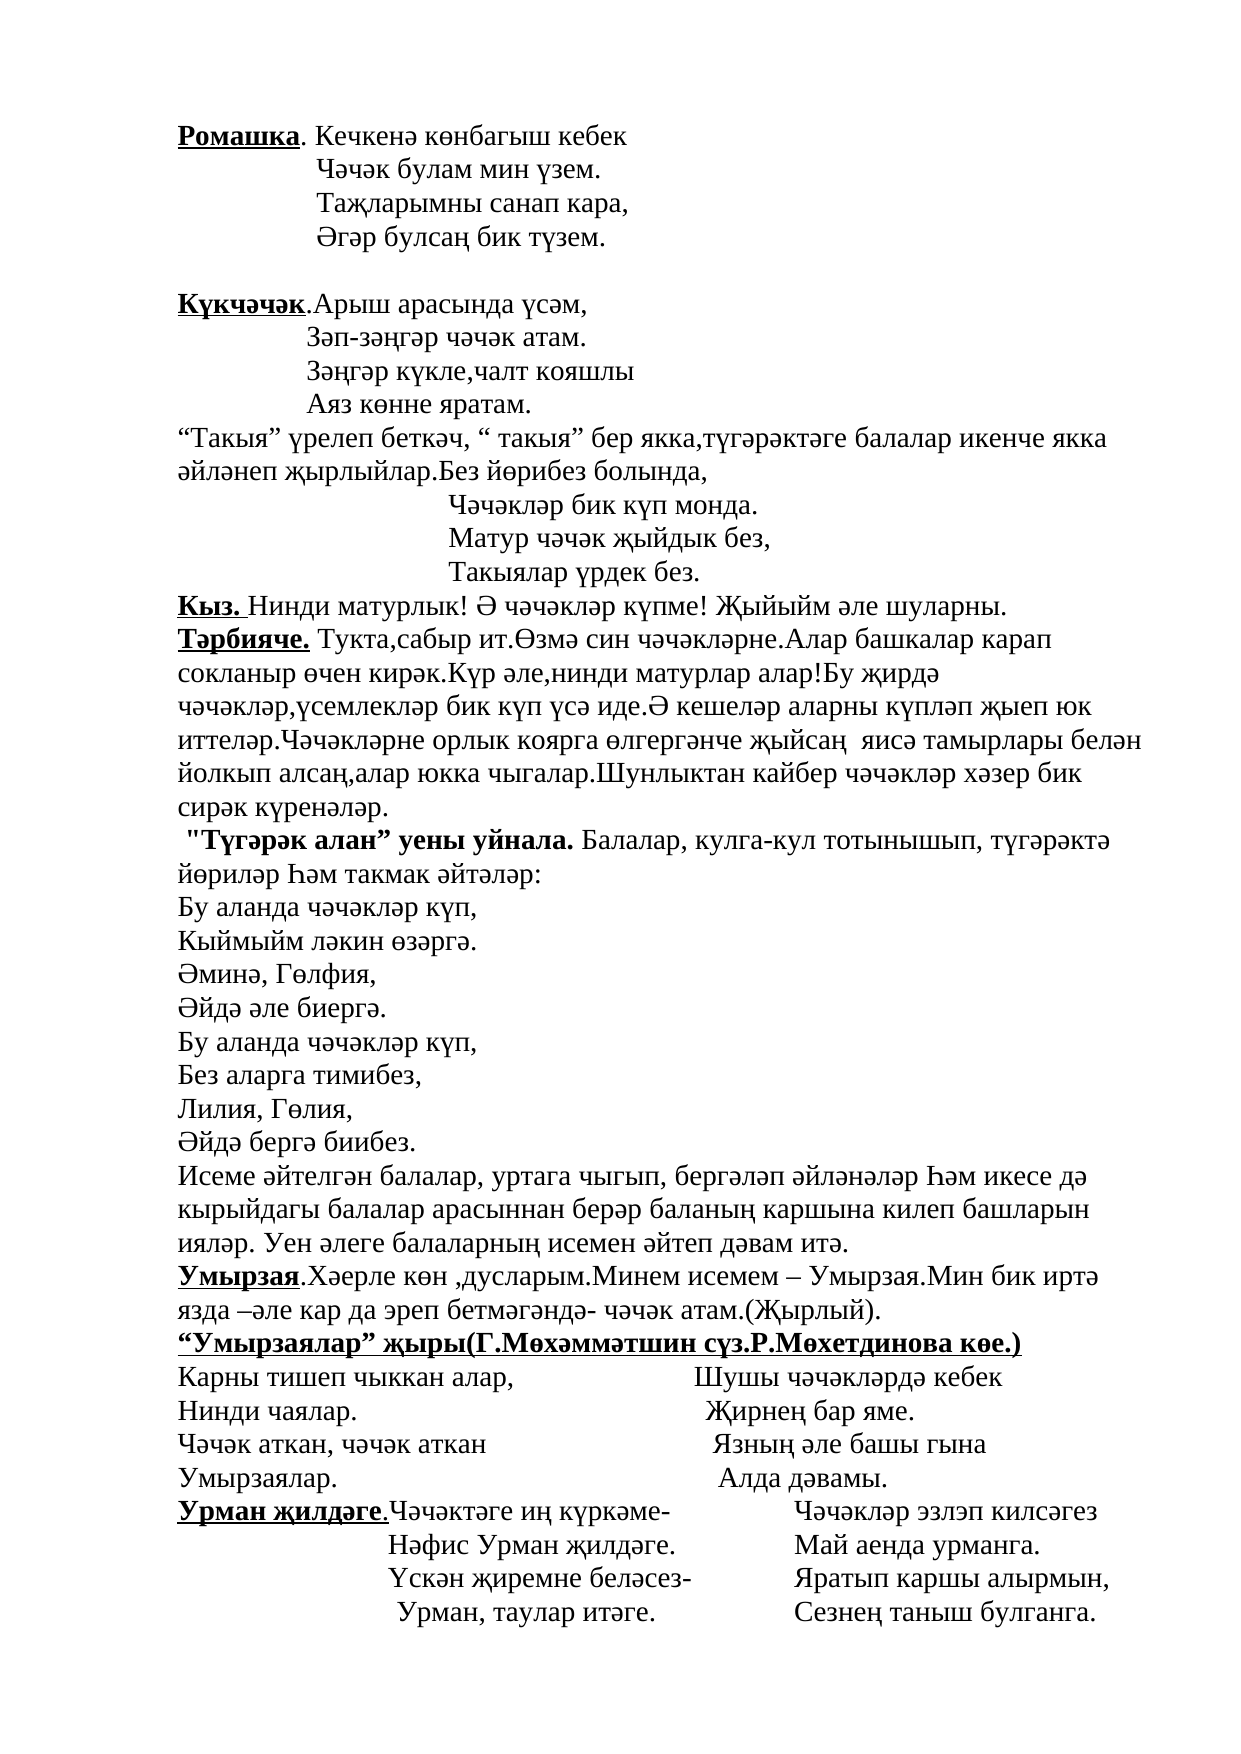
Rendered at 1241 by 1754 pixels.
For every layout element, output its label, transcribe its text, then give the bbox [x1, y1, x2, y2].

text Әгәр булсаң бик түзем. [177, 219, 1152, 252]
text Тәрбияче. Тукта,сабыр ит.Өзмә син чәчәкләрне.Алар башкалар карап сокланыр өчен кирәк.Күр әле,нинди матурлар алар!Бу җирдә чәчәкләр,үсемлекләр бик күп үсә иде.Ә кешеләр аларны күпләп җыеп юк иттеләр.Чәчәкләрне орлык коярга өлгергәнче җыйсаң яисә тамырлары белән йолкып алсаң,алар юкка чыгалар.Шунлыктан кайбер чәчәкләр хәзер бик сирәк күренәләр. [177, 621, 1152, 822]
text Зәңгәр күкле,чалт кояшлы [177, 353, 1152, 386]
text Чәчәк аткан, чәчәк аткан Язның әле башы гына [177, 1426, 1152, 1460]
text Матур чәчәк җыйдык без, [177, 521, 1152, 554]
text Урман, таулар итәге. Сезнең таныш булганга. [177, 1594, 1152, 1627]
text Аяз көнне яратам. [177, 386, 1152, 420]
text “Умырзаялар” җыры(Г.Мөхәммәтшин сүз.Р.Мөхетдинова көе.) [177, 1326, 1152, 1359]
text Нинди чаялар. Җирнең бар яме. [177, 1393, 1152, 1426]
text Таҗларымны санап кара, [177, 185, 1152, 219]
text Чәчәк булам мин үзем. [177, 152, 1152, 185]
text Ромашка. Кечкенә көнбагыш кебек [177, 118, 1152, 152]
text Нәфис Урман җилдәге. Май аенда урманга. [177, 1527, 1152, 1560]
text Кыз. Нинди матурлык! Ә чәчәкләр күпме! Җыйыйм әле шуларны. [177, 588, 1152, 621]
text Карны тишеп чыккан алар, Шушы чәчәкләрдә кебек [177, 1359, 1152, 1393]
text Урман җилдәге.Чәчәктәге иң күркәме- Чәчәкләр эзлэп килсәгез [177, 1493, 1152, 1527]
text Умырзаялар. Алда дәвамы. [177, 1460, 1152, 1493]
text Чәчәкләр бик күп монда. [177, 487, 1152, 521]
text Күкчәчәк.Арыш арасында үсәм, [177, 286, 1152, 319]
text Зәп-зәңгәр чәчәк атам. [177, 319, 1152, 353]
text Умырзая.Хәерле көн ,дусларым.Минем исемем – Умырзая.Мин бик иртә язда –әле кар да эреп бетмәгәндә- чәчәк атам.(Җырлый). [177, 1258, 1152, 1326]
text "Түгәрәк алан” уены уйнала. Балалар, кулга-кул тотынышып, түгәрәктә йөриләр Һәм такмак әйтәләр: Бу аланда чәчәкләр күп, Кыймыйм ләкин өзәргә. Әминә, Гөлфия, Әйдә әле биергә. Бу аланда чәчәкләр күп, Без аларга тимибез, Лилия, Гөлия, Әйдә бергә биибез. Исеме әйтелгән балалар, уртага чыгып, бергәләп әйләнәләр Һәм икесе дә кырыйдагы балалар арасыннан берәр баланың каршына килеп башларын ияләр. Уен әлеге балаларның исемен әйтеп дәвам итә. [177, 822, 1152, 1258]
text “Такыя” үрелеп беткәч, “ такыя” бер якка,түгәрәктәге балалар икенче якка әйләнеп җырлыйлар.Без йөрибез болында, [177, 420, 1152, 487]
text Үскән җиремне беләсез- Яратып каршы алырмын, [177, 1560, 1152, 1594]
text Такыялар үрдек без. [177, 554, 1152, 588]
